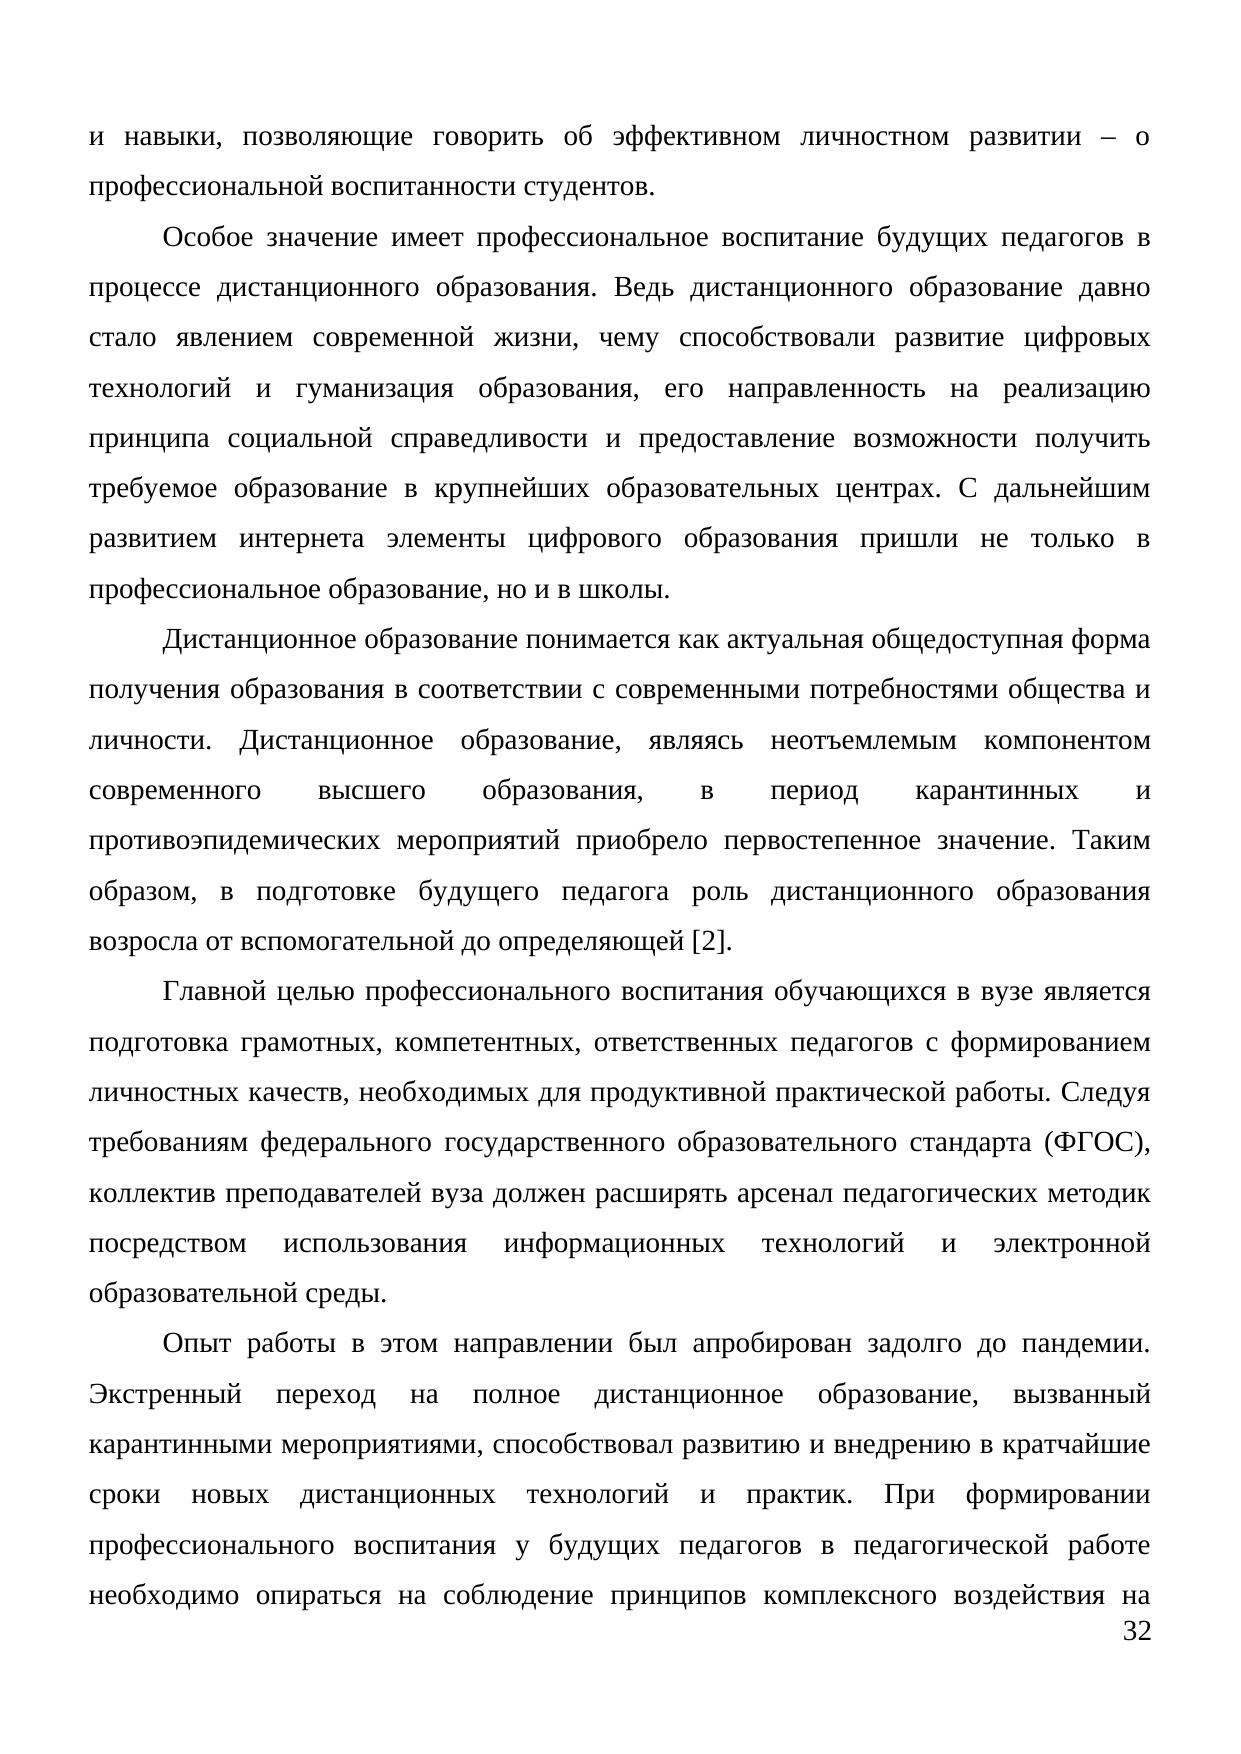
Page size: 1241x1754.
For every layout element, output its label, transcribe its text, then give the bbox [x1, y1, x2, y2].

text Дистанционное образование понимается как актуальная общедоступная форма получения образования в соответствии с современными потребностями общества и личности. Дистанционное образование, являясь неотъемлемым компонентом современного высшего образования, в период карантинных и противоэпидемических мероприятий приобрело первостепенное значение. Таким образом, в подготовке будущего педагога роль дистанционного образования возросла от вспомогательной до определяющей [2]. [89, 621, 1152, 957]
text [89, 1326, 1152, 1611]
text Главной целью профессионального воспитания обучающихся в вузе является подготовка грамотных, компетентных, ответственных педагогов с формированием личностных качеств, необходимых для продуктивной практической работы. Следуя требованиям федерального государственного образовательного стандарта (ФГОС), коллектив преподавателей вуза должен расширять арсенал педагогических методик посредством использования информационных технологий и электронной образовательной среды. [89, 973, 1152, 1309]
text Особое значение имеет профессиональное воспитание будущих педагогов в процессе дистанционного образования. Ведь дистанционного образование давно стало явлением современной жизни, чему способствовали развитие цифровых технологий и гуманизация образования, его направленность на реализацию принципа социальной справедливости и предоставление возможности получить требуемое образование в крупнейших образовательных центрах. С дальнейшим развитием интернета элементы цифрового образования пришли не только в профессиональное образование, но и в школы. [89, 219, 1152, 604]
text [89, 118, 1152, 202]
